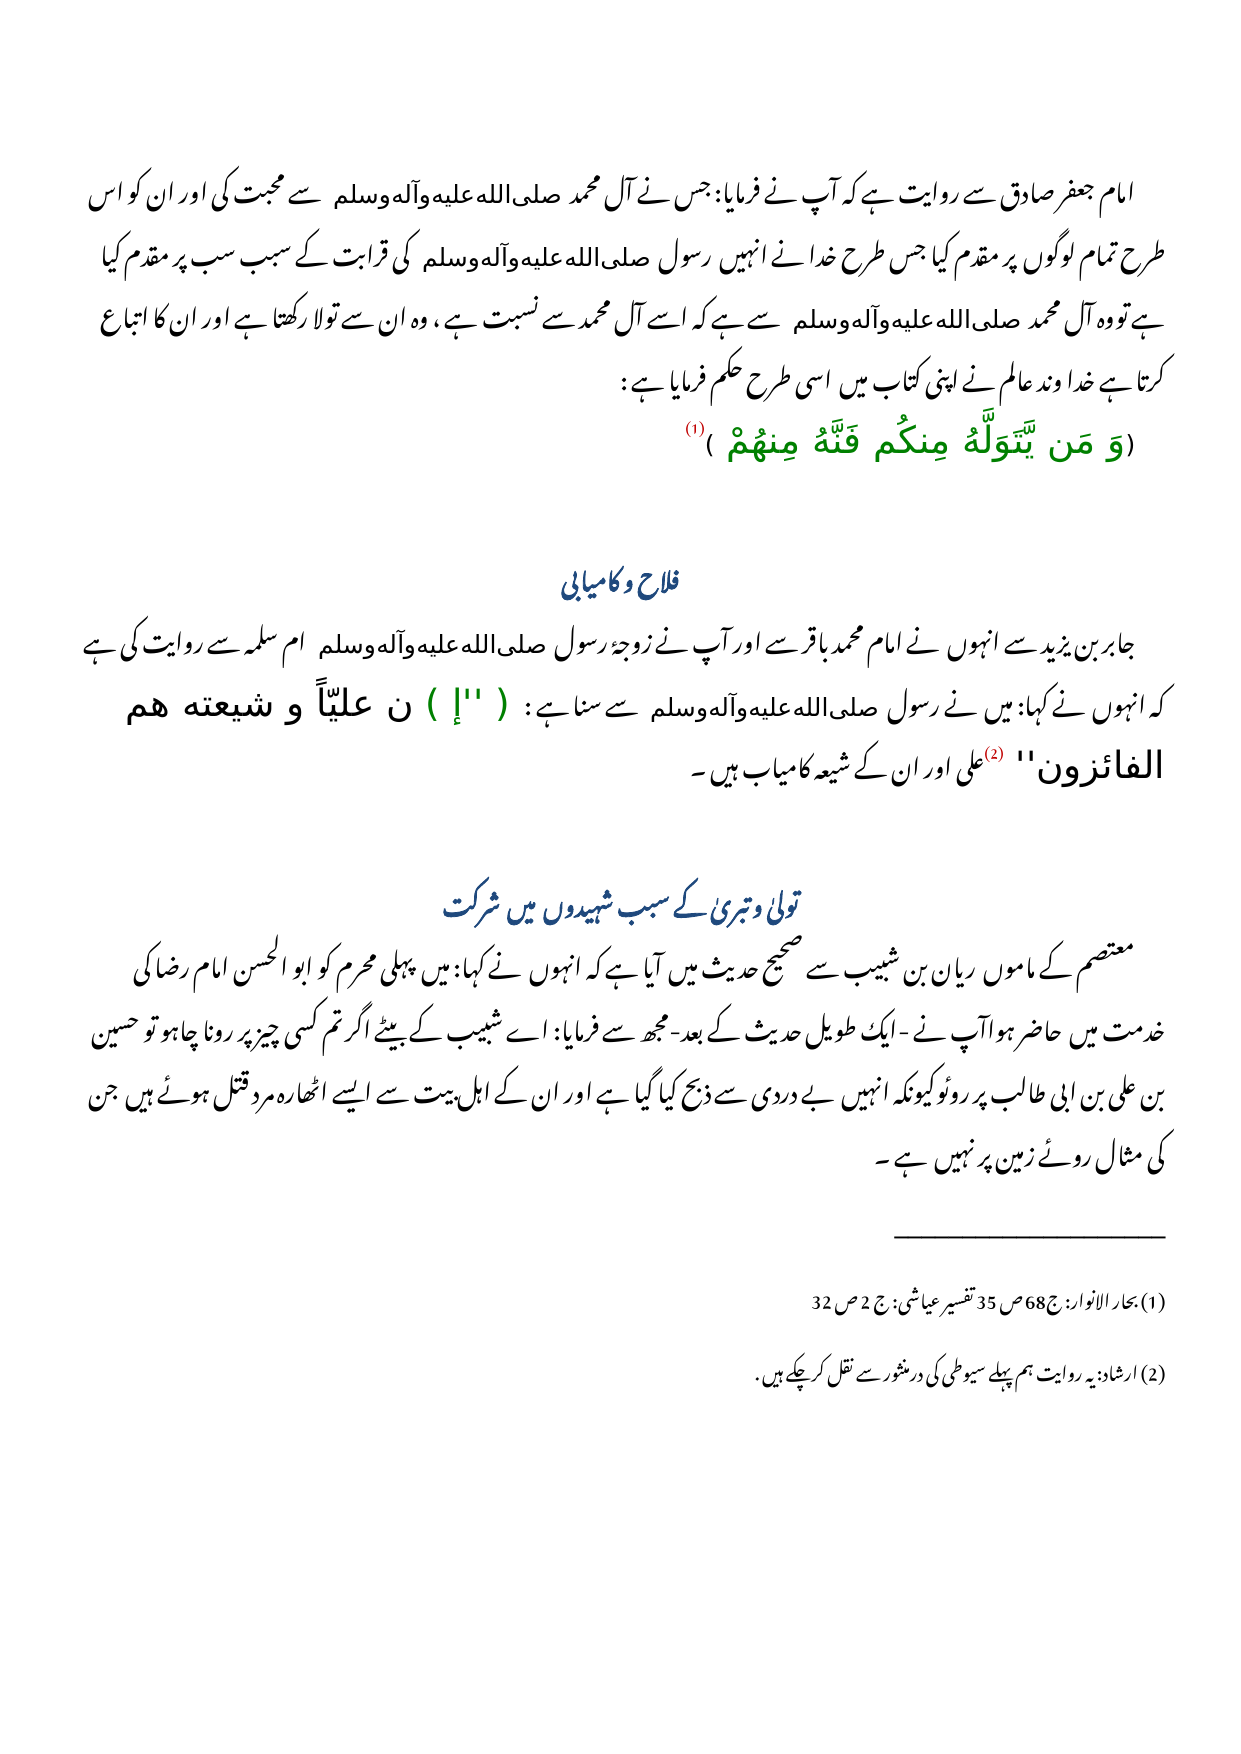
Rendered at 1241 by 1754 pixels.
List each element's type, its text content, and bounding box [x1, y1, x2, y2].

text (2) ارشاد: یہ روایت ہم پہلے سیوطی کی درمنثور سے نقل کرچکے ہیں . [75, 1346, 1165, 1393]
text (1) بحار الانوار: ج68 ص 35 تفسیر عیاشی: ج 2 ص 32 [75, 1274, 1165, 1321]
subtitle فلاح و کامیابی [75, 544, 1165, 606]
text (وَ مَن یَّتَوَلَّهُ مِنکُم فَنَّهُ مِنهُمْ )(1) [75, 406, 1165, 469]
subtitle تولیٰ و تبریٰ کے سبب شہیدوں میں شرکت [75, 869, 1165, 931]
text امام جعفر صادق سے روایت ہے کہ آپ نے فرمایا: جس نے آل محمد صلى‌الله‌عليه‌وآله‌وسلم سے محبت کی اور ان کو اس طرح تمام لوگوں پر مقدم کیا جس طرح خدا نے انہیں رسول صلى‌الله‌عليه‌وآله‌وسلم کی قرابت کے سبب سب پر مقدم کیا ہے تووہ آل محمد صلى‌الله‌عليه‌وآله‌وسلم سے ہے کہ اسے آل محمد سے نسبت ہے ، وہ ان سے تولا رکھتا ہے اور ان کا اتباع کرتا ہے خدا وند عالم نے اپنی کتاب میں اسی طرح حکم فرمایا ہے : [75, 156, 1165, 406]
text ____________________ [75, 1181, 1165, 1249]
text معتصم کے ماموں ریان بن شبیب سے صحیح حدیث میں آیا ہے کہ انہوں نے کہا: میں پہلی محرم کو ابو الحسن امام رضا کی خدمت میں حاضر ہواآپ نے -ایک طویل حدیث کے بعد-مجھ سے فرمایا: اے شبیب کے بیٹے اگر تم کسی چیز پر رونا چاہو تو حسین بن علی بن ابی طالب پر روئوکیونکہ انہیں بے دردی سے ذبح کیا گیا ہے اور ان کے اہل بیت سے ایسے اٹھارہ مرد قتل ہوئے ہیں جن کی مثال روئے زمین پر نہیں ہے ۔ [75, 931, 1165, 1181]
text جابر بن یزید سے انہوں نے امام محمد باقر سے اور آپ نے زوجۂ رسول صلى‌الله‌عليه‌وآله‌وسلم ام سلمہ سے روایت کی ہے کہ انہوں نے کہا: میں نے رسول صلى‌الله‌عليه‌وآله‌وسلم سے سنا ہے : ( ''إ ) ن علیّاً و شیعته هم الفائزون'' (2)علی اور ان کے شیعہ کامیاب ہیں ۔ [75, 606, 1165, 794]
